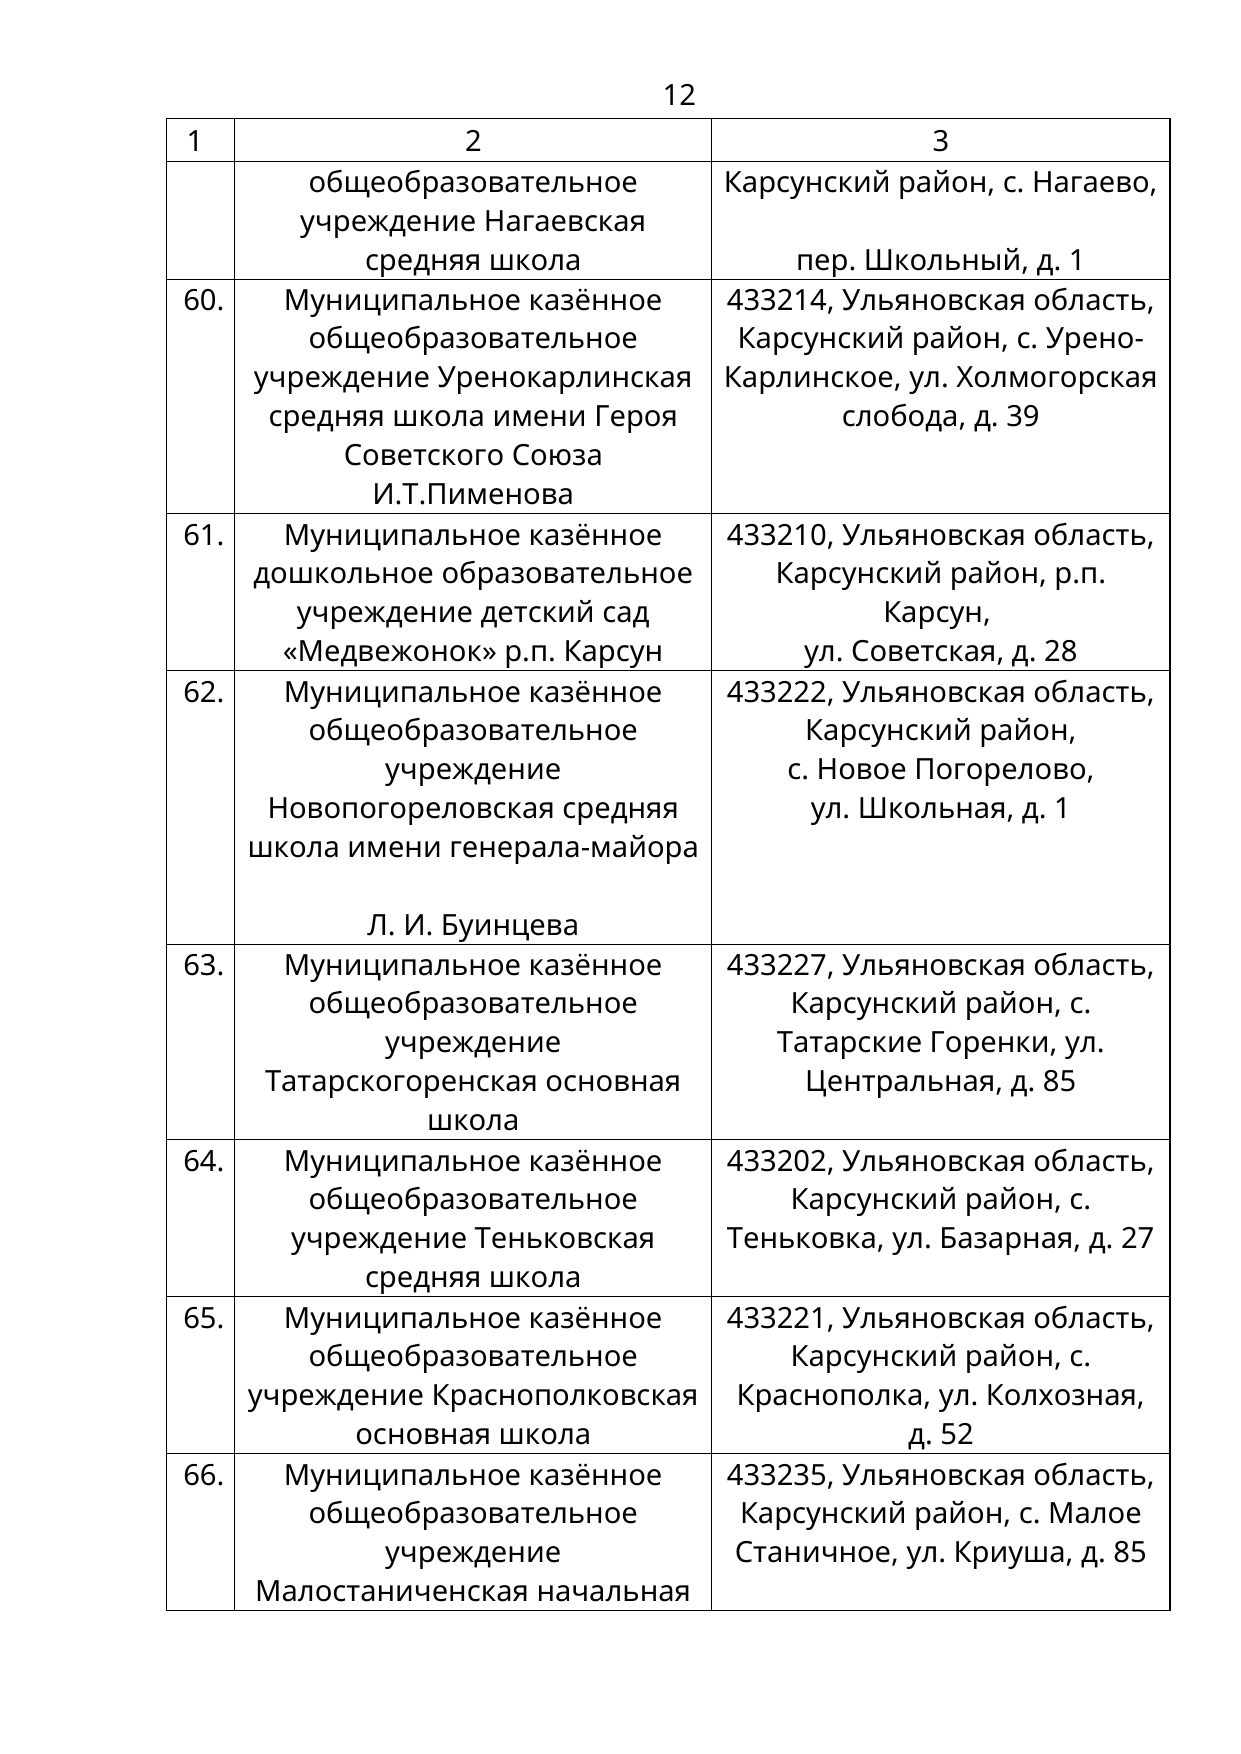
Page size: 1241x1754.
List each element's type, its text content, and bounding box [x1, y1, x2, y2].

table_header 3 [712, 119, 1169, 161]
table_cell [712, 1454, 1169, 1609]
table_cell [167, 514, 234, 670]
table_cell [712, 162, 1169, 278]
table_header 2 [235, 119, 711, 161]
table_cell 433210, Ульяновская область, Карсунский район, р.п. Карсун, ул. Советская, д. 28 [712, 514, 1169, 670]
table_cell Муниципальное казённое дошкольное образовательное учреждение детский сад «Медвежонок» р.п. Карсун [235, 514, 711, 670]
table_cell Муниципальное казённое общеобразовательное учреждение Татарскогоренская основная школа [235, 945, 711, 1139]
table_cell Муниципальное казённое общеобразовательное учреждение Теньковская средняя школа [235, 1140, 711, 1296]
table_cell Муниципальное казённое общеобразовательное учреждение Уренокарлинская средняя школа имени Героя Советского Союза И.Т.Пименова [235, 280, 711, 513]
table_cell 433227, Ульяновская область, Карсунский район, с. Татарские Горенки, ул. Центральная, д. 85 [712, 945, 1169, 1139]
table_cell 433214, Ульяновская область, Карсунский район, с. Урено-Карлинское, ул. Холмогорская слобода, д. 39 [712, 280, 1169, 513]
table_cell 433221, Ульяновская область, Карсунский район, с. Краснополка, ул. Колхозная, д. 52 [712, 1297, 1169, 1453]
table_cell [167, 1140, 234, 1296]
table_cell Муниципальное казённое общеобразовательное учреждение Новопогореловская средняя школа имени генерала-майора Л. И. Буинцева [235, 671, 711, 943]
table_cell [235, 1454, 711, 1609]
table_cell [167, 671, 234, 943]
table_cell [167, 1454, 234, 1609]
table_header 1 [167, 119, 234, 161]
table_cell [167, 280, 234, 513]
table_cell [167, 162, 234, 278]
table_cell [167, 1297, 234, 1453]
table_cell [167, 945, 234, 1139]
table_cell Муниципальное казённое общеобразовательное учреждение Краснополковская основная школа [235, 1297, 711, 1453]
table_cell 433202, Ульяновская область, Карсунский район, с. Теньковка, ул. Базарная, д. 27 [712, 1140, 1169, 1296]
table_cell 433222, Ульяновская область, Карсунский район, с. Новое Погорелово, ул. Школьная, д. 1 [712, 671, 1169, 943]
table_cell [235, 162, 711, 278]
